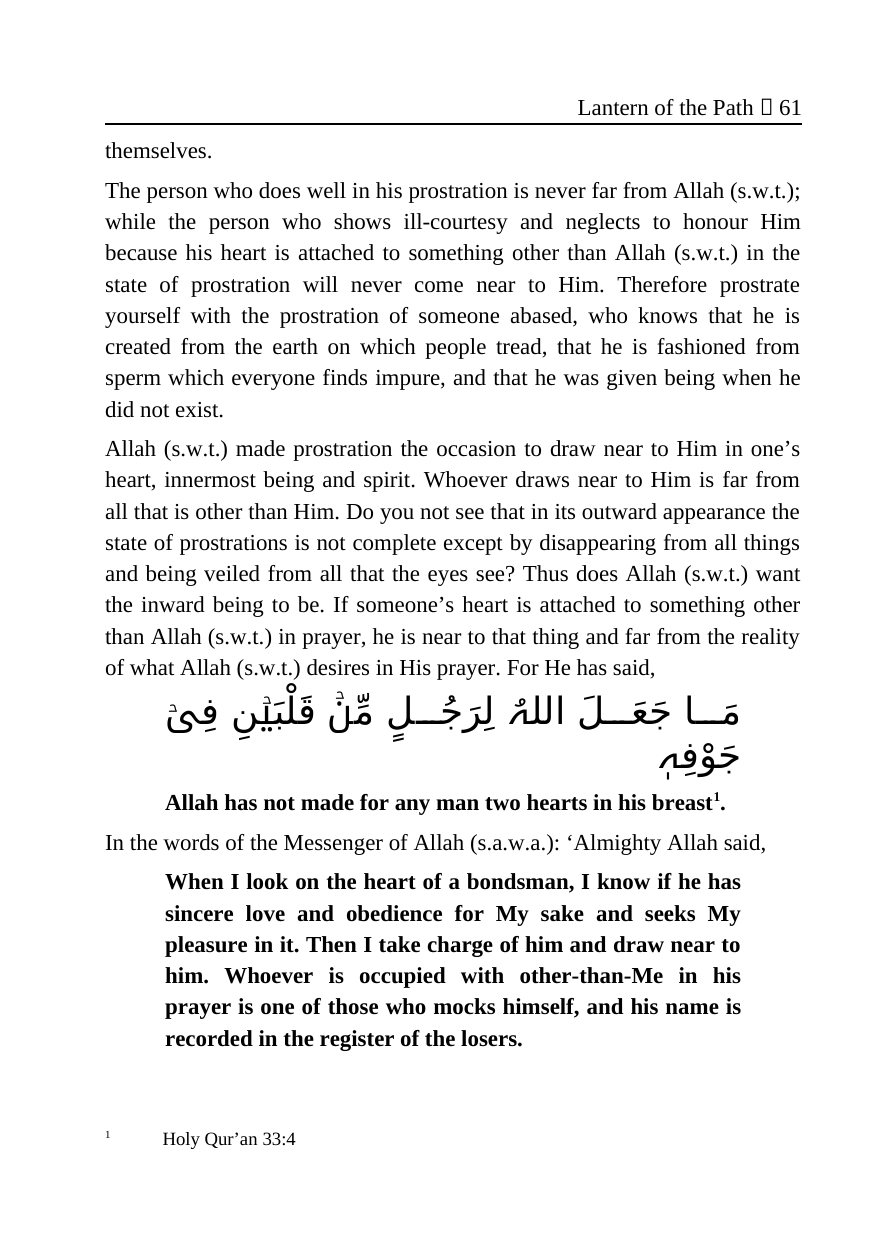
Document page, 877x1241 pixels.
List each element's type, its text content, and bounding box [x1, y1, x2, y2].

text When I look on the heart of a bondsman, I know if he has sincere love and obedience for My sake and seeks My pleasure in it. Then I take charge of him and draw near to him. Whoever is occupied with other-than-Me in his prayer is one of those who mocks himself, and his name is recorded in the register of the losers. [165, 865, 742, 1052]
text In the words of the Messenger of Allah (s.a.w.a.): ‘Almighty Allah said, [105, 825, 802, 856]
text Allah (s.w.t.) made prostration the occasion to draw near to Him in one’s heart, innermost being and spirit. Whoever draws near to Him is far from all that is other than Him. Do you not see that in its outward appearance the state of prostrations is not complete except by disappearing from all things and being veiled from all that the eyes see? Thus does Allah (s.w.t.) want the inward being to be. If someone’s heart is attached to something other than Allah (s.w.t.) in prayer, he is near to that thing and far from the reality of what Allah (s.w.t.) desires in His prayer. For He has said, [105, 432, 802, 682]
text مَا جَعَلَ اللہُ لِرَجُلٍ مِّنۡ قَلْبَیۡنِ فِیۡ جَوْفِہٖ [165, 690, 742, 777]
text Allah has not made for any man two hearts in his breast. [165, 786, 742, 817]
text The person who does well in his prostration is never far from Allah (s.w.t.); while the person who shows ill-courtesy and neglects to honour Him because his heart is attached to something other than Allah (s.w.t.) in the state of prostration will never come near to Him. Therefore prostrate yourself with the prostration of someone abased, who knows that he is created from the earth on which people tread, that he is fashioned from sperm which everyone finds impure, and that he was given being when he did not exist. [105, 173, 802, 423]
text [105, 134, 802, 165]
